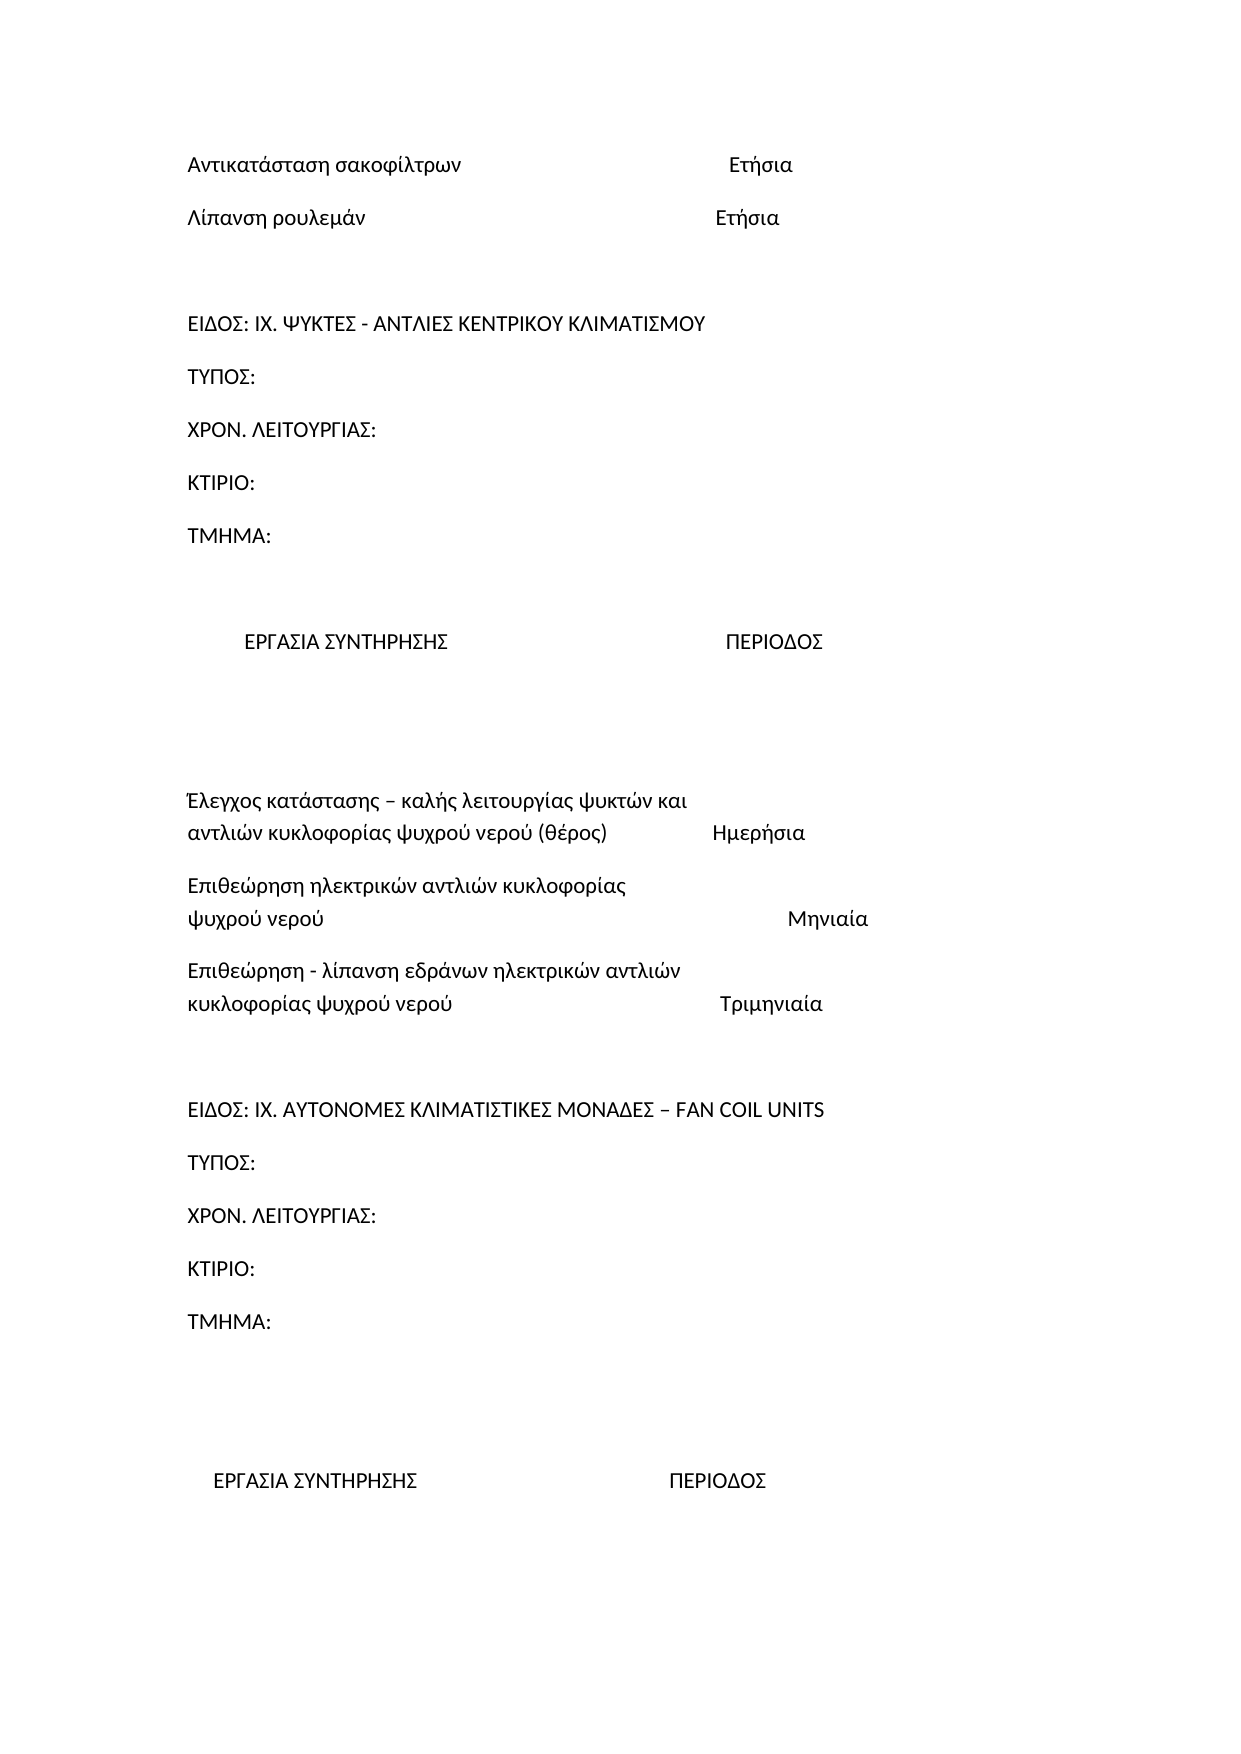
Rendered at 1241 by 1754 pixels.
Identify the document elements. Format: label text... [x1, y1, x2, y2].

text ΚΤΙΡΙΟ: [187, 468, 1053, 496]
text ΤΜΗΜΑ: [187, 521, 1053, 549]
text ΤΜΗΜΑ: [187, 1307, 1053, 1335]
text ΕΡΓΑΣΙΑ ΣΥΝΤΗΡΗΣΗΣ ΠΕΡΙΟΔΟΣ [187, 1466, 1053, 1494]
text ΕΙΔΟΣ: IX. ΨΥΚΤΕΣ - ΑΝΤΛΙΕΣ ΚΕΝΤΡΙΚΟΥ ΚΛΙΜΑΤΙΣΜΟΥ [187, 309, 1053, 337]
text ΚΤΙΡΙΟ: [187, 1254, 1053, 1282]
text ΤΥΠΟΣ: [187, 1148, 1053, 1176]
text Επιθεώρηση - λίπανση εδράνων ηλεκτρικών αντλιών κυκλοφορίας ψυχρού νερού Τριμηνιαία [187, 957, 1053, 1017]
text Έλεγχος κατάστασης – καλής λειτουργίας ψυκτών και αντλιών κυκλοφορίας ψυχρού νερού (θέρος) Ημερήσια [187, 786, 1053, 846]
text ΤΥΠΟΣ: [187, 362, 1053, 390]
text Επιθεώρηση ηλεκτρικών αντλιών κυκλοφορίας ψυχρού νερού Μηνιαία [187, 871, 1053, 932]
text ΧΡΟΝ. ΛΕΙΤΟΥΡΓΙΑΣ: [187, 415, 1053, 443]
text Λίπανση ρουλεμάν Ετήσια [187, 203, 1053, 231]
text ΕΙΔΟΣ: IX. ΑΥΤΟΝΟΜΕΣ ΚΛΙΜΑΤΙΣΤΙΚΕΣ ΜΟΝΑΔΕΣ – FAN COIL UNITS [187, 1095, 1053, 1123]
text ΧΡΟΝ. ΛΕΙΤΟΥΡΓΙΑΣ: [187, 1201, 1053, 1229]
text ΕΡΓΑΣΙΑ ΣΥΝΤΗΡΗΣΗΣ ΠΕΡΙΟΔΟΣ [187, 627, 1053, 655]
text Αντικατάσταση σακοφίλτρων Ετήσια [187, 150, 1053, 178]
